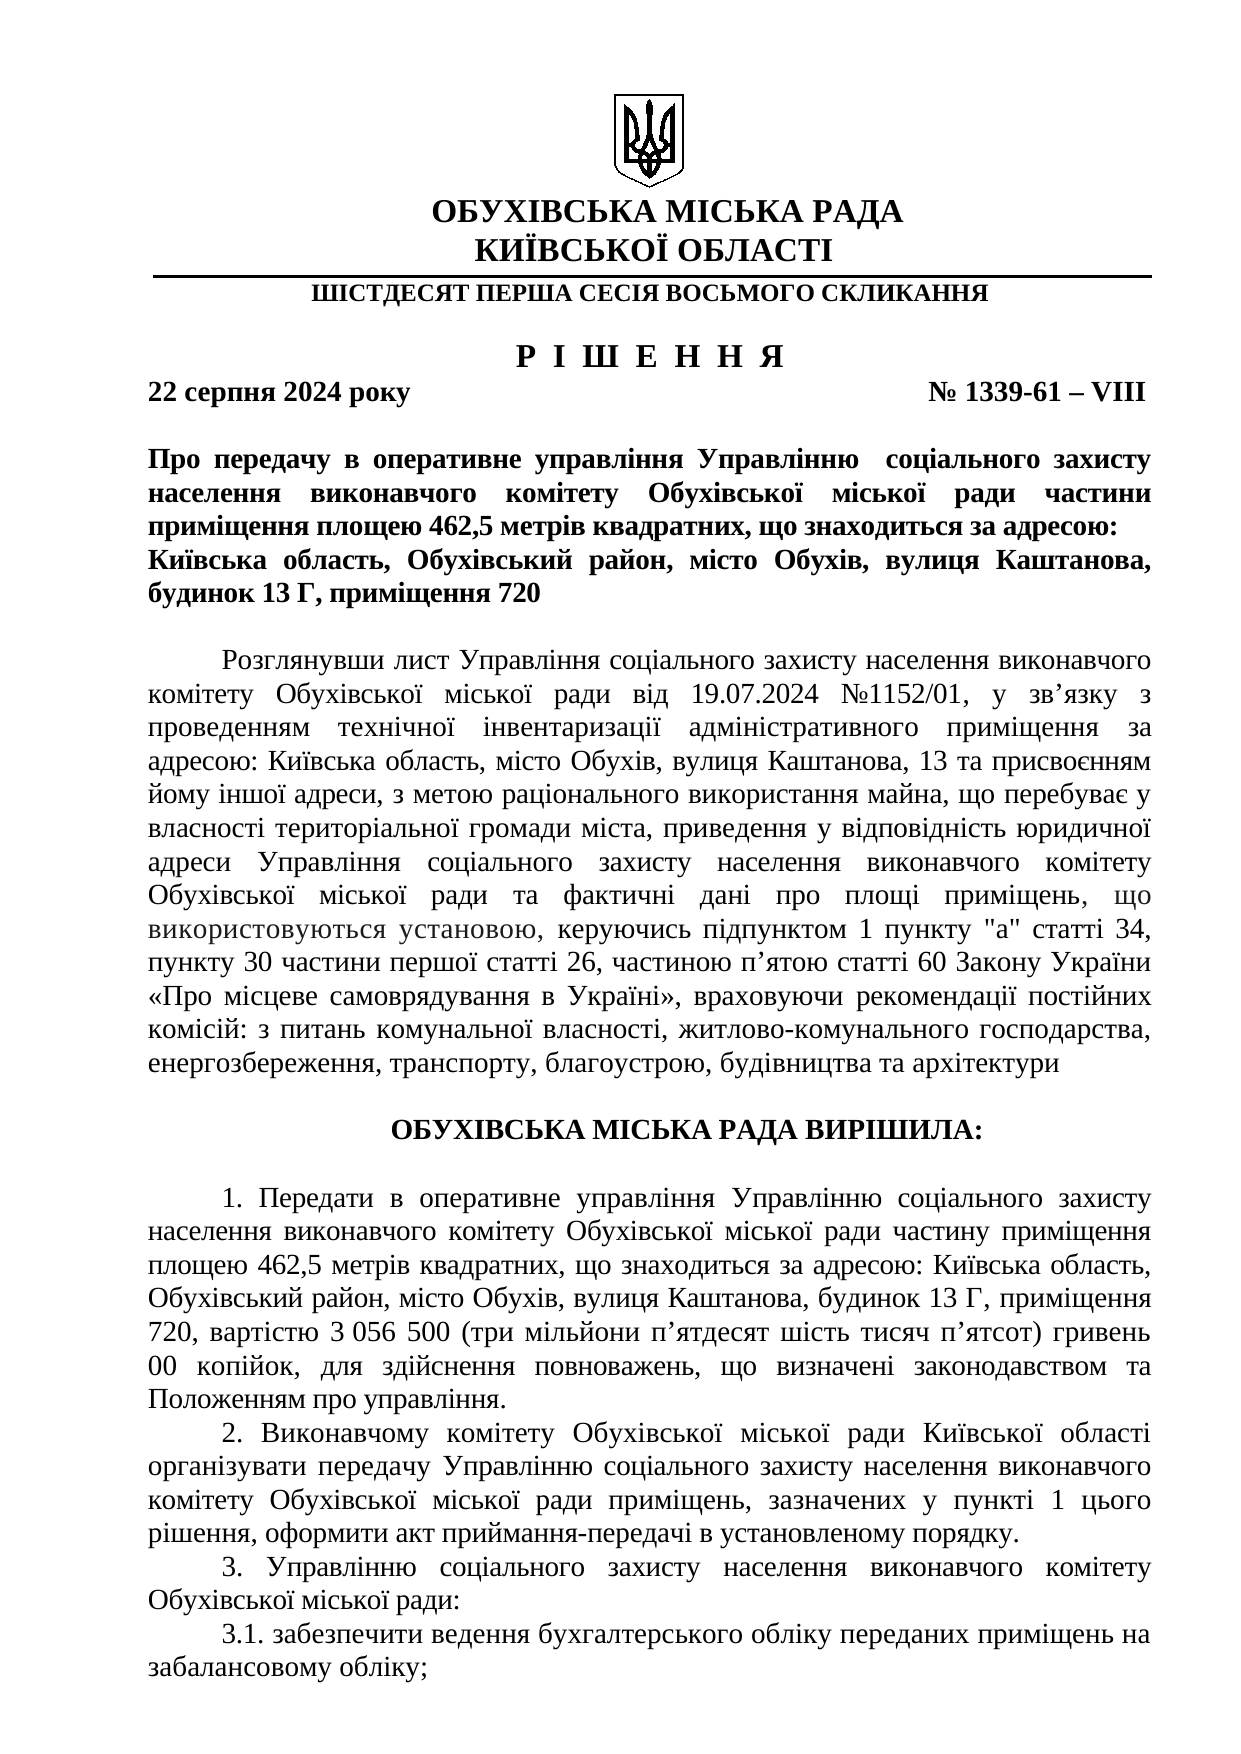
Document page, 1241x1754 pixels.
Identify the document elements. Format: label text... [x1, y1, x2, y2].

text 3. Управлінню соціального захисту населення виконавчого комітету Обухівської міської ради: [148, 1549, 1152, 1616]
text ШІСТДЕСЯТ ПЕРША СЕСІЯ ВОСЬМОГО СКЛИКАННЯ [148, 278, 1152, 307]
text 22 серпня 2024 року № 1339-61 – VІІІ [148, 374, 1152, 408]
text Про передачу в оперативне управління Управлінню соціального захисту населення виконавчого комітету Обухівської міської ради частини приміщення площею 462,5 метрів квадратних, що знаходиться за адресою: [148, 441, 1152, 542]
text ОБУХІВСЬКА МІСЬКА РАДА ВИРІШИЛА: [74, 1112, 1152, 1146]
text 2. Виконавчому комітету Обухівської міської ради Київської області організувати передачу Управлінню соціального захисту населення виконавчого комітету Обухівської міської ради приміщень, зазначених у пункті 1 цього рішення, оформити акт приймання-передачі в установленому порядку. [148, 1415, 1152, 1549]
text Р І Ш Е Н Н Я [148, 336, 1152, 374]
text Розглянувши лист Управління соціального захисту населення виконавчого комітету Обухівської міської ради від 19.07.2024 №1152/01, у зв’язку з проведенням технічної інвентаризації адміністративного приміщення за адресою: Київська область, місто Обухів, вулиця Каштанова, 13 та присвоєнням йому іншої адреси, з метою раціонального використання майна, що перебуває у власності територіальної громади міста, приведення у відповідність юридичної адреси Управління соціального захисту населення виконавчого комітету Обухівської міської ради та фактичні дані про площі приміщень, що використовуються установою, керуючись підпунктом 1 пункту "а" статті 34, пункту 30 частини першої статті 26, частиною п’ятою статті 60 Закону України «Про місцеве самоврядування в Україні», враховуючи рекомендації постійних комісій: з питань комунальної власності, житлово-комунального господарства, енергозбереження, транспорту, благоустрою, будівництва та архітектури [148, 642, 1152, 1078]
text 1. Передати в оперативне управління Управлінню соціального захисту населення виконавчого комітету Обухівської міської ради частину приміщення площею 462,5 метрів квадратних, що знаходиться за адресою: Київська область, Обухівський район, місто Обухів, вулиця Каштанова, будинок 13 Г, приміщення 720, вартістю 3 056 500 (три мільйони п’ятдесят шість тисяч п’ятсот) гривень 00 копійок, для здійснення повноважень, що визначені законодавством та Положенням про управління. [148, 1180, 1152, 1415]
text ОБУХІВСЬКА МІСЬКА РАДА [298, 192, 1152, 230]
text 3.1. забезпечити ведення бухгалтерського обліку переданих приміщень на забалансовому обліку; [148, 1616, 1152, 1683]
text Київська область, Обухівський район, місто Обухів, вулиця Каштанова, будинок 13 Г, приміщення 720 [148, 542, 1152, 609]
text КИЇВСЬКОЇ ОБЛАСТІ [148, 230, 1152, 268]
